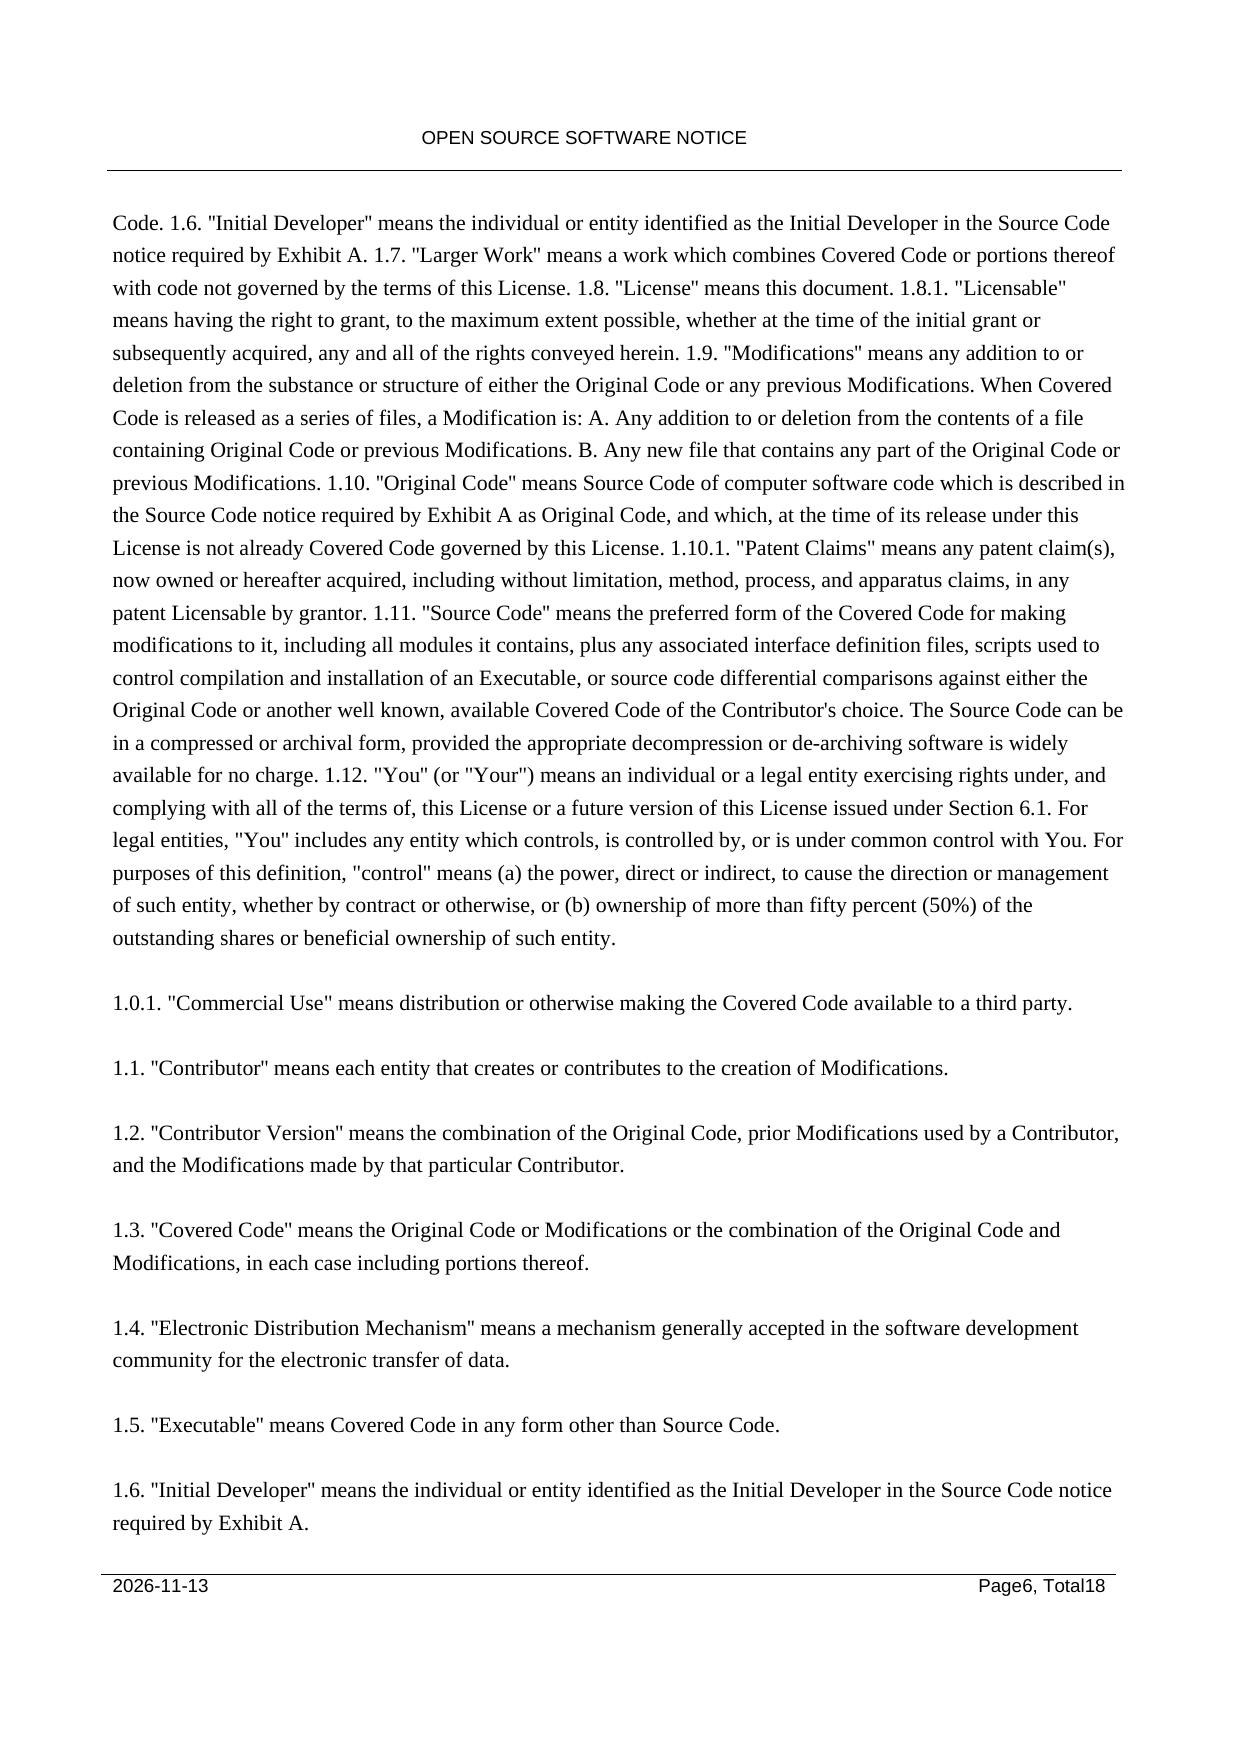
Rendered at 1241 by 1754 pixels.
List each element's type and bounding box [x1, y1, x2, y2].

text [112, 206, 1128, 1539]
